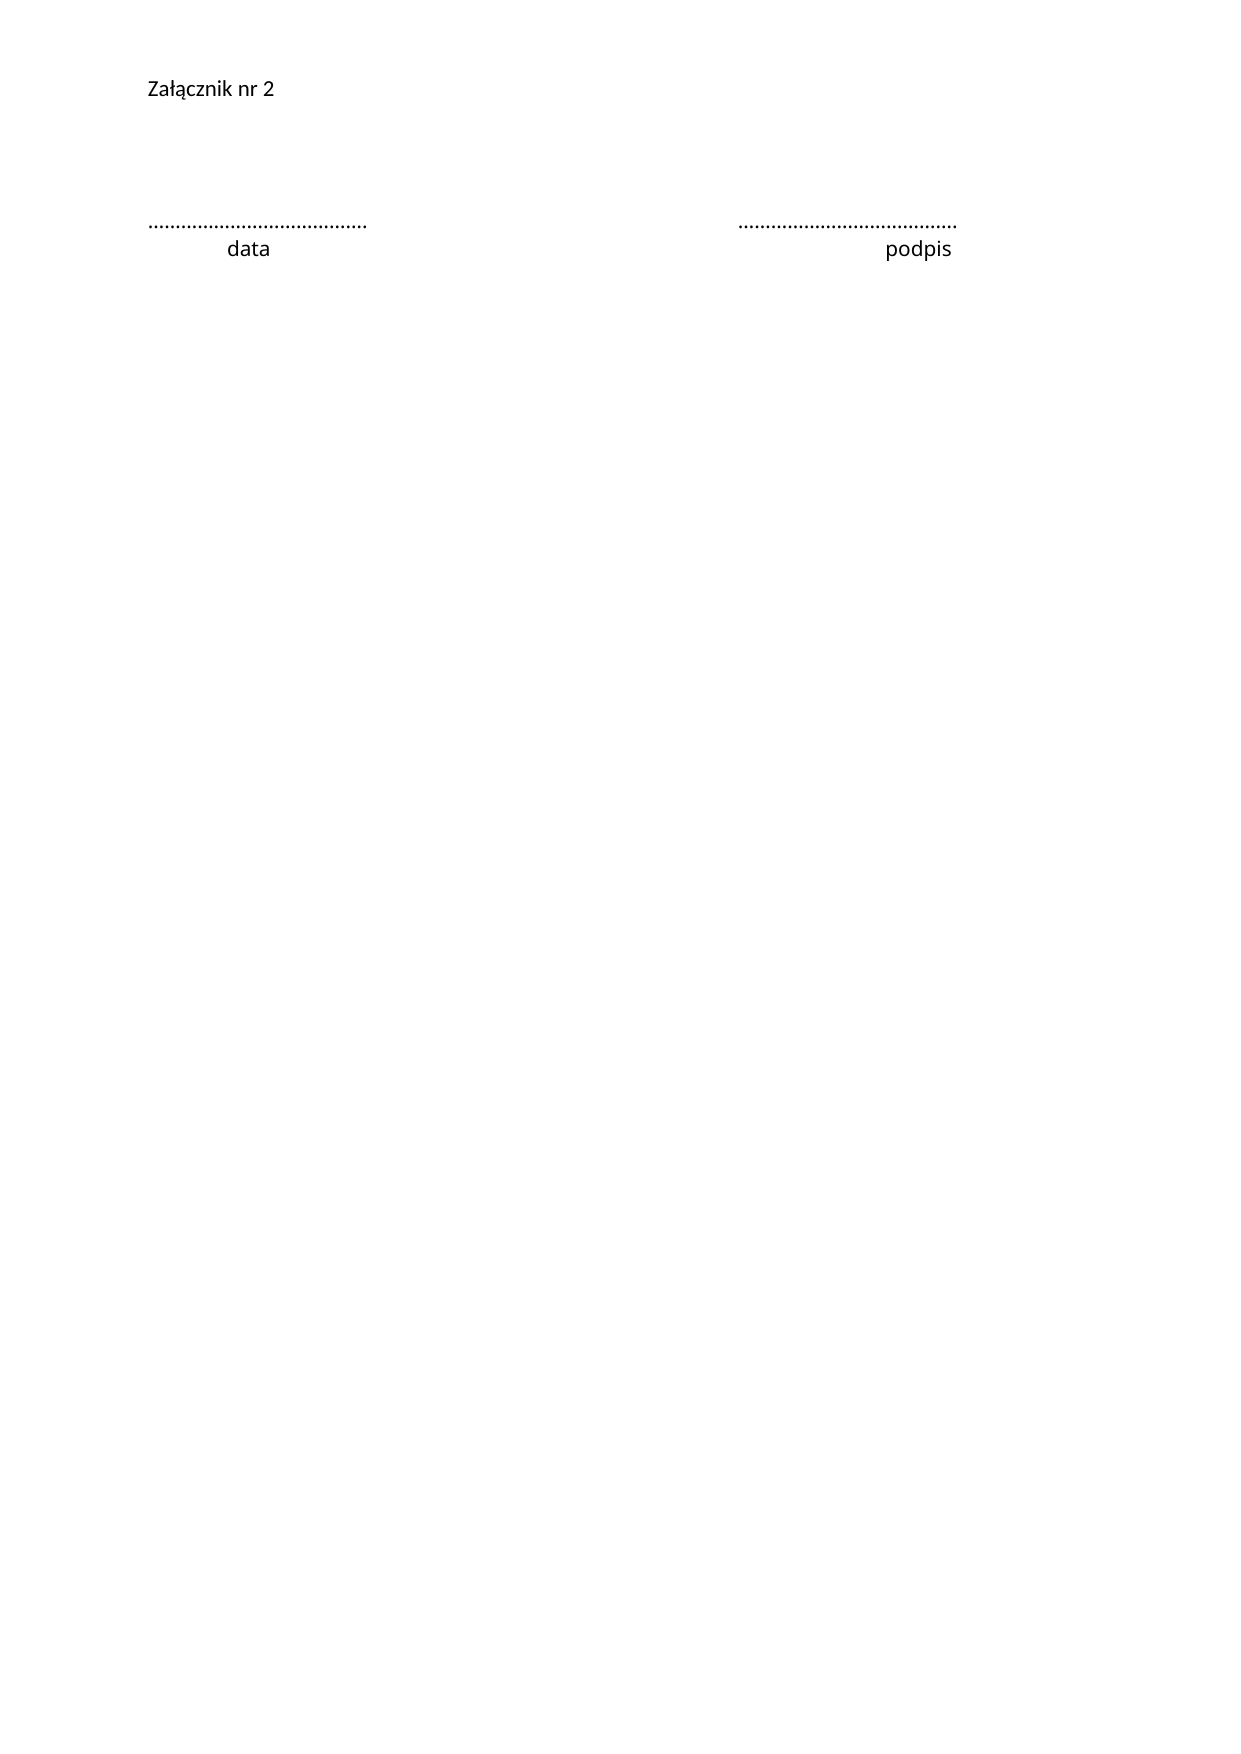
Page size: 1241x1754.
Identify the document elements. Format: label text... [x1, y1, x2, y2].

text …………………………………. …………………………………. [148, 206, 1092, 234]
text data podpis [148, 234, 1092, 263]
